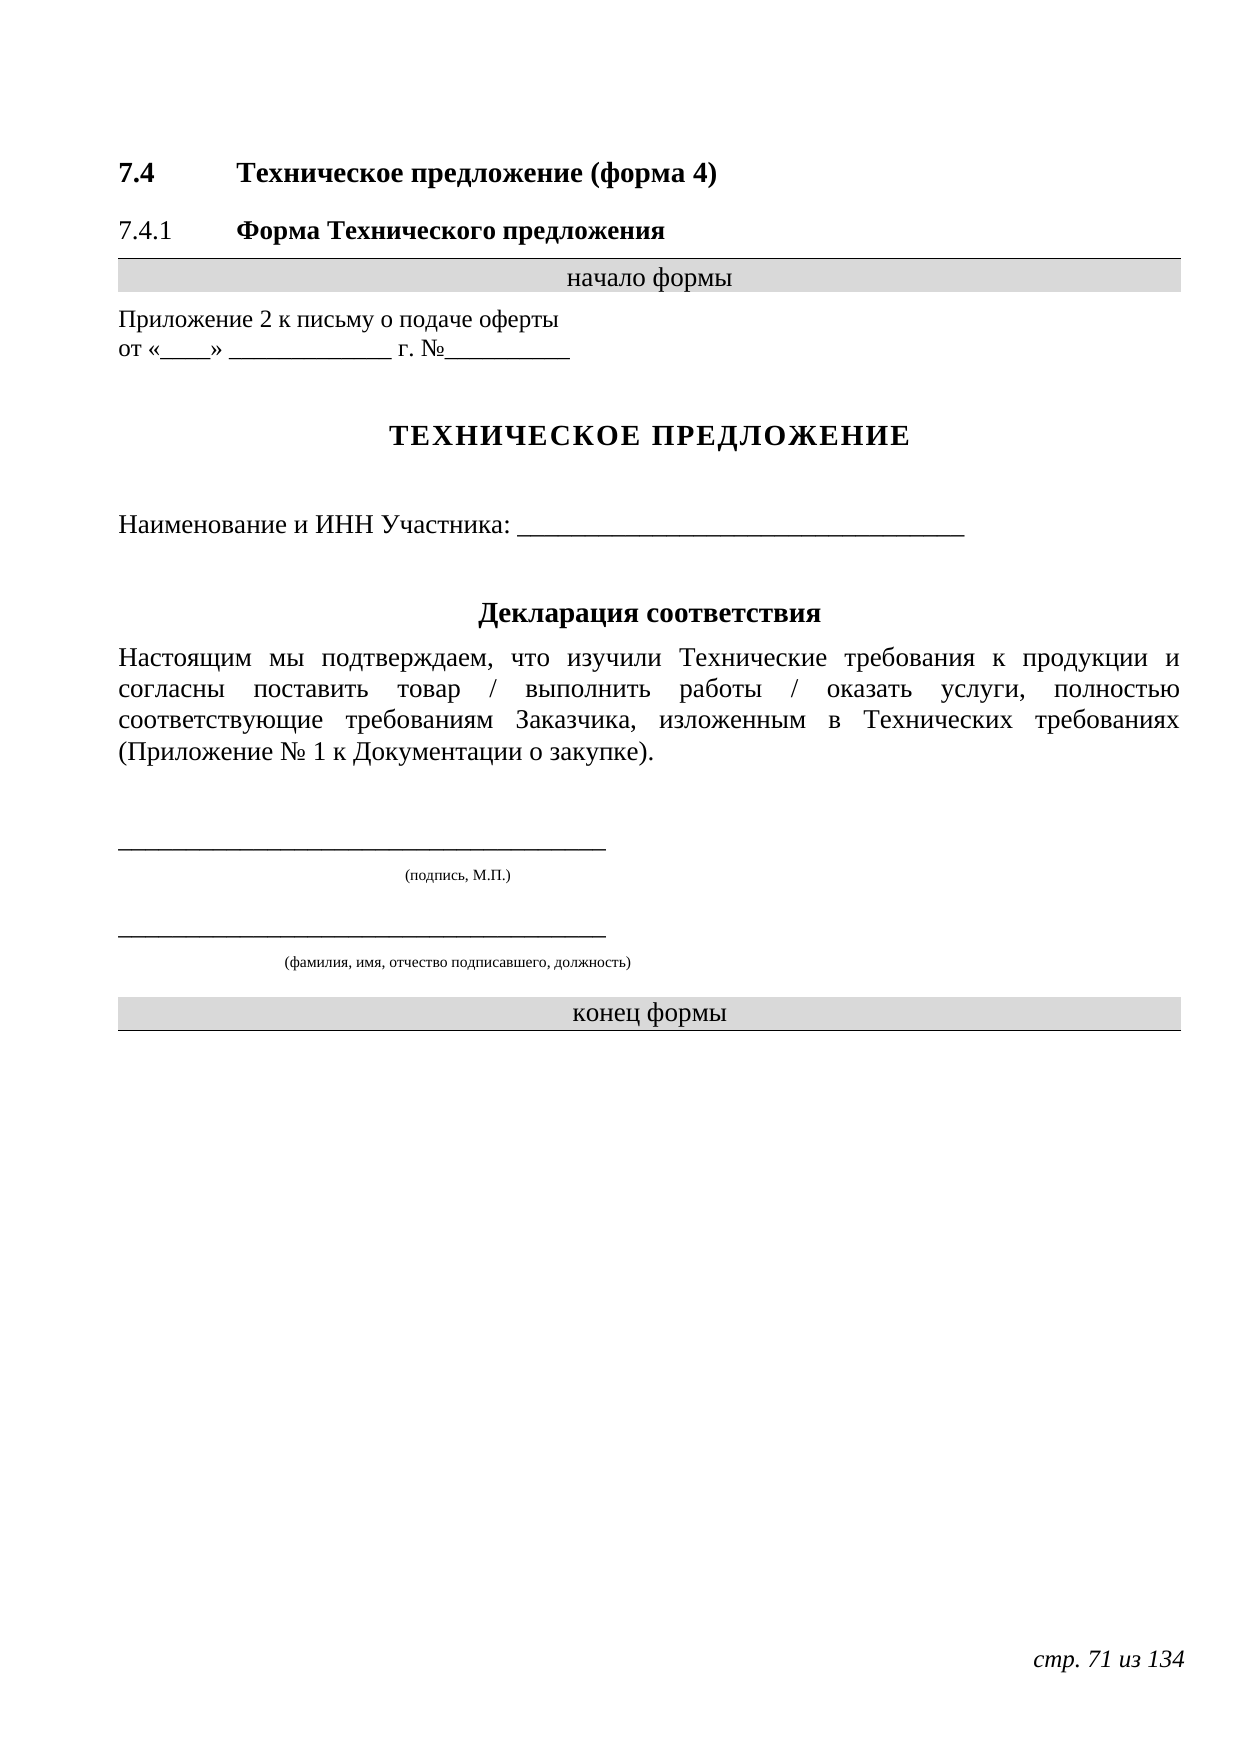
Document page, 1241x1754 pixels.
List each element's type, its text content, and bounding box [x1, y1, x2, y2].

text конец формы [118, 997, 1181, 1030]
text начало формы [118, 259, 1181, 292]
text Настоящим мы подтверждаем, что изучили Технические требования к продукции и согласны поставить товар / выполнить работы / оказать услуги, полностью соответствующие требованиям Заказчика, изложенным в Технических требованиях (Приложение № 1 к Документации о закупке). [118, 641, 1181, 766]
text (подпись, М.П.) [118, 866, 797, 897]
text Декларация соответствия [118, 595, 1181, 629]
text Приложение 2 к письму о подаче оферты от «____» _____________ г. №__________ [118, 304, 1181, 362]
text ____________________________________ [118, 822, 1181, 853]
text Наименование и ИНН Участника: _________________________________ [118, 508, 1181, 539]
text Форма Технического предложения [118, 214, 1181, 245]
text Техническое предложение [118, 418, 1181, 452]
text (фамилия, имя, отчество подписавшего, должность) [118, 953, 797, 984]
subtitle Техническое предложение (форма 4) [118, 156, 1181, 189]
text ____________________________________ [118, 909, 1181, 940]
